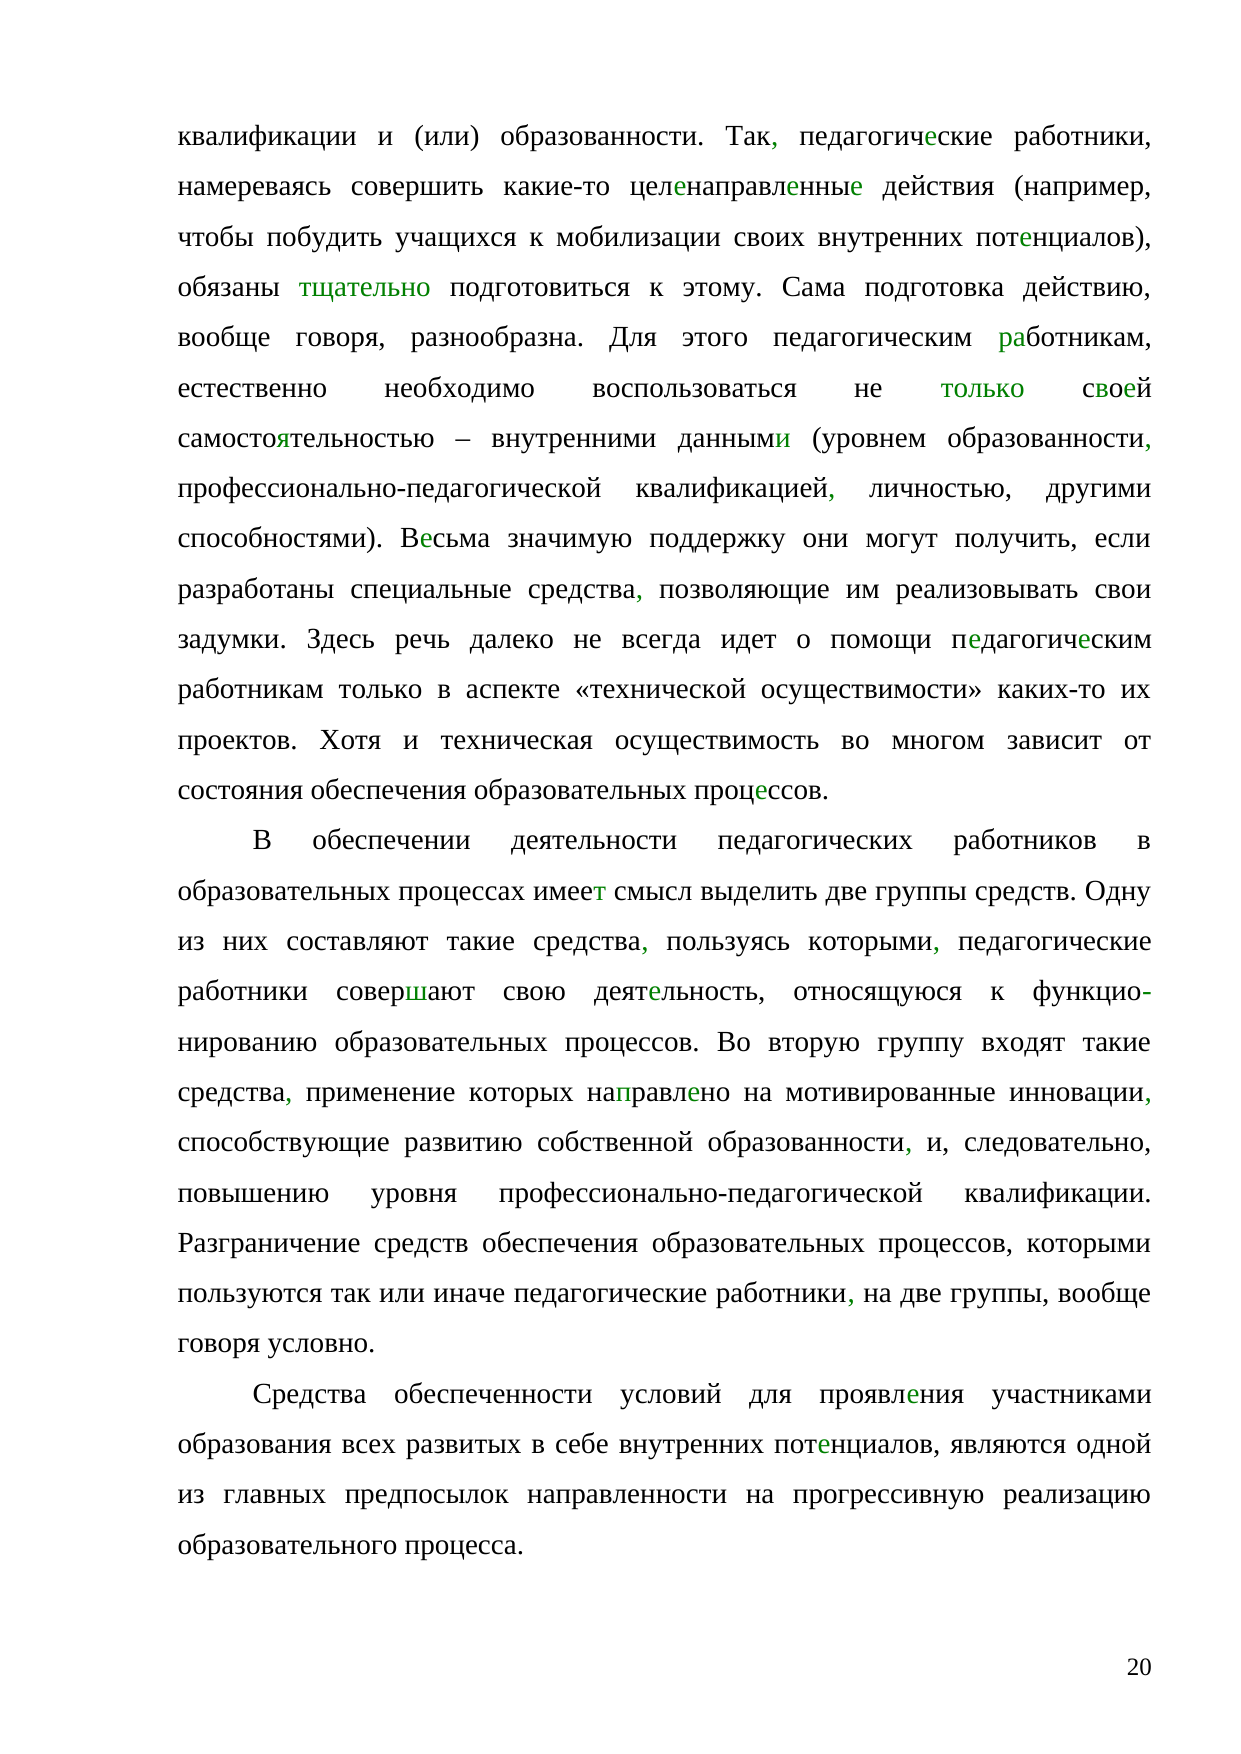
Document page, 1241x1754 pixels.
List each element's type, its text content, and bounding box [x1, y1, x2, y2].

text Средства обеспеченности условий для проявления участниками образования всех развитых в себе внутренних потенциалов, являются одной из главных предпосылок направленности на прогрессивную реализацию образовательного процесса. [177, 1376, 1152, 1560]
text В обеспечении деятельности педагогических работников в образовательных процессах имеет смысл выделить две группы средств. Одну из них составляют такие средства, пользуясь которыми, педагогические работники совершают свою деятельность, относящуюся к функционированию образовательных процессов. Во вторую группу входят такие средства, применение которых направлено на мотивированные инновации, способствующие развитию собственной образованности, и, следовательно, повышению уровня профессионально-педагогической квалификации. Разграничение средств обеспечения образовательных процессов, которыми пользуются так или иначе педагогические работники, на две группы, вообще говоря условно. [177, 822, 1152, 1359]
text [177, 118, 1152, 806]
